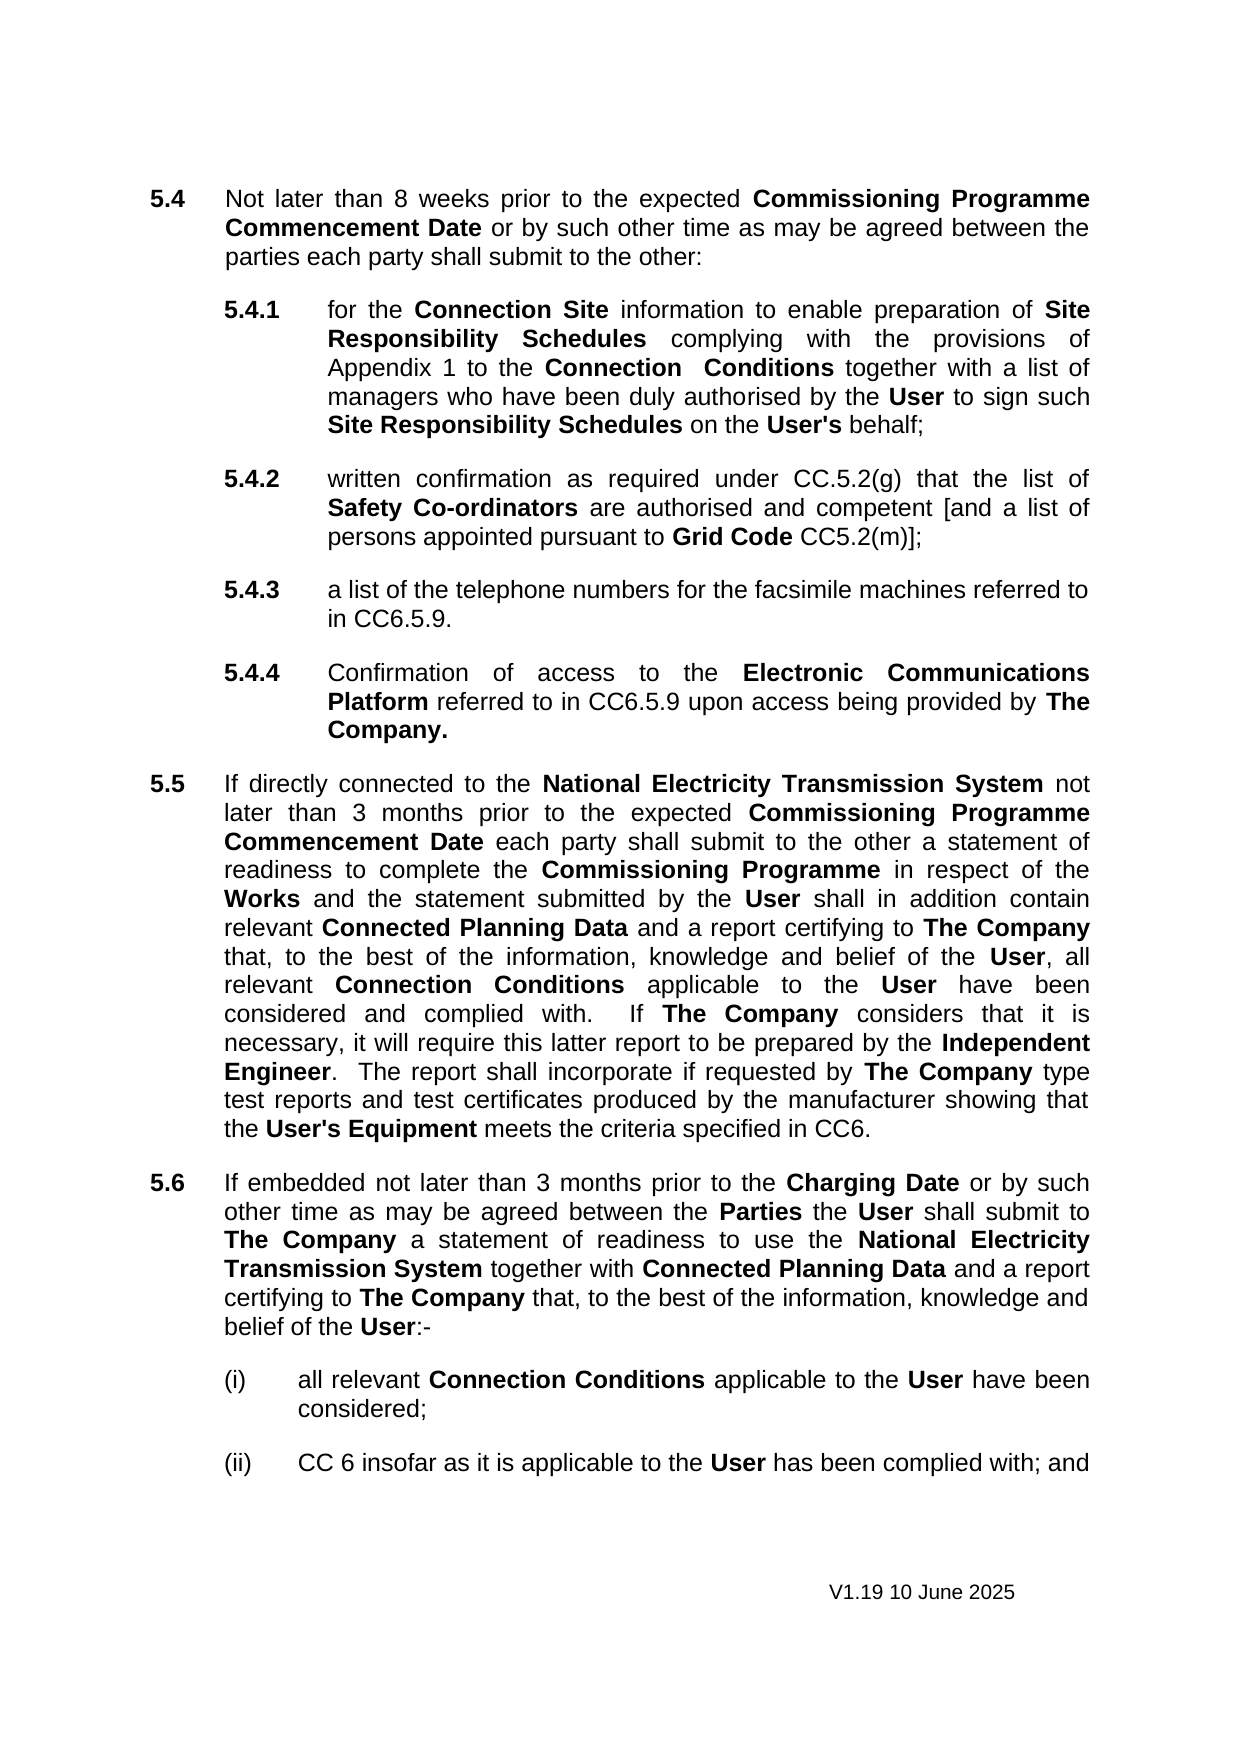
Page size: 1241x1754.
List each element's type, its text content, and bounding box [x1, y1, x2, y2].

text (i) all relevant Connection Conditions applicable to the User have been considered; [224, 1365, 1090, 1423]
text (ii) CC 6 insofar as it is applicable to the User has been complied with; and [224, 1448, 1090, 1477]
subtitle If directly connected to the National Electricity Transmission System not later than 3 months prior to the expected Commissioning Programme Commencement Date each party shall submit to the other a statement of readiness to complete the Commissioning Programme in respect of the Works and the statement submitted by the User shall in addition contain relevant Connected Planning Data and a report certifying to The Company that, to the best of the information, knowledge and belief of the User, all relevant Connection Conditions applicable to the User have been considered and complied with. If The Company considers that it is necessary, it will require this latter report to be prepared by the Independent Engineer. The report shall incorporate if requested by The Company type test reports and test certificates produced by the manufacturer showing that the User's Equipment meets the criteria specified in CC6. [150, 769, 1090, 1143]
subtitle for the Connection Site information to enable preparation of Site Responsibility Schedules complying with the provisions of Appendix 1 to the Connection Conditions together with a list of managers who have been duly authorised by the User to sign such Site Responsibility Schedules on the User's behalf; [224, 295, 1090, 439]
subtitle Not later than 8 weeks prior to the expected Commissioning Programme Commencement Date or by such other time as may be agreed between the parties each party shall submit to the other: [150, 184, 1090, 270]
subtitle Confirmation of access to the Electronic Communications Platform referred to in CC6.5.9 upon access being provided by The Company. [224, 658, 1090, 744]
subtitle written confirmation as required under CC.5.2(g) that the list of Safety Co-ordinators are authorised and competent [and a list of persons appointed pursuant to Grid Code CC5.2(m)]; [224, 464, 1090, 550]
text 5.6 If embedded not later than 3 months prior to the Charging Date or by such other time as may be agreed between the Parties the User shall submit to The Company a statement of readiness to use the National Electricity Transmission System together with Connected Planning Data and a report certifying to The Company that, to the best of the information, knowledge and belief of the User:- [150, 1168, 1090, 1340]
subtitle a list of the telephone numbers for the facsimile machines referred to in CC6.5.9. [224, 575, 1090, 633]
